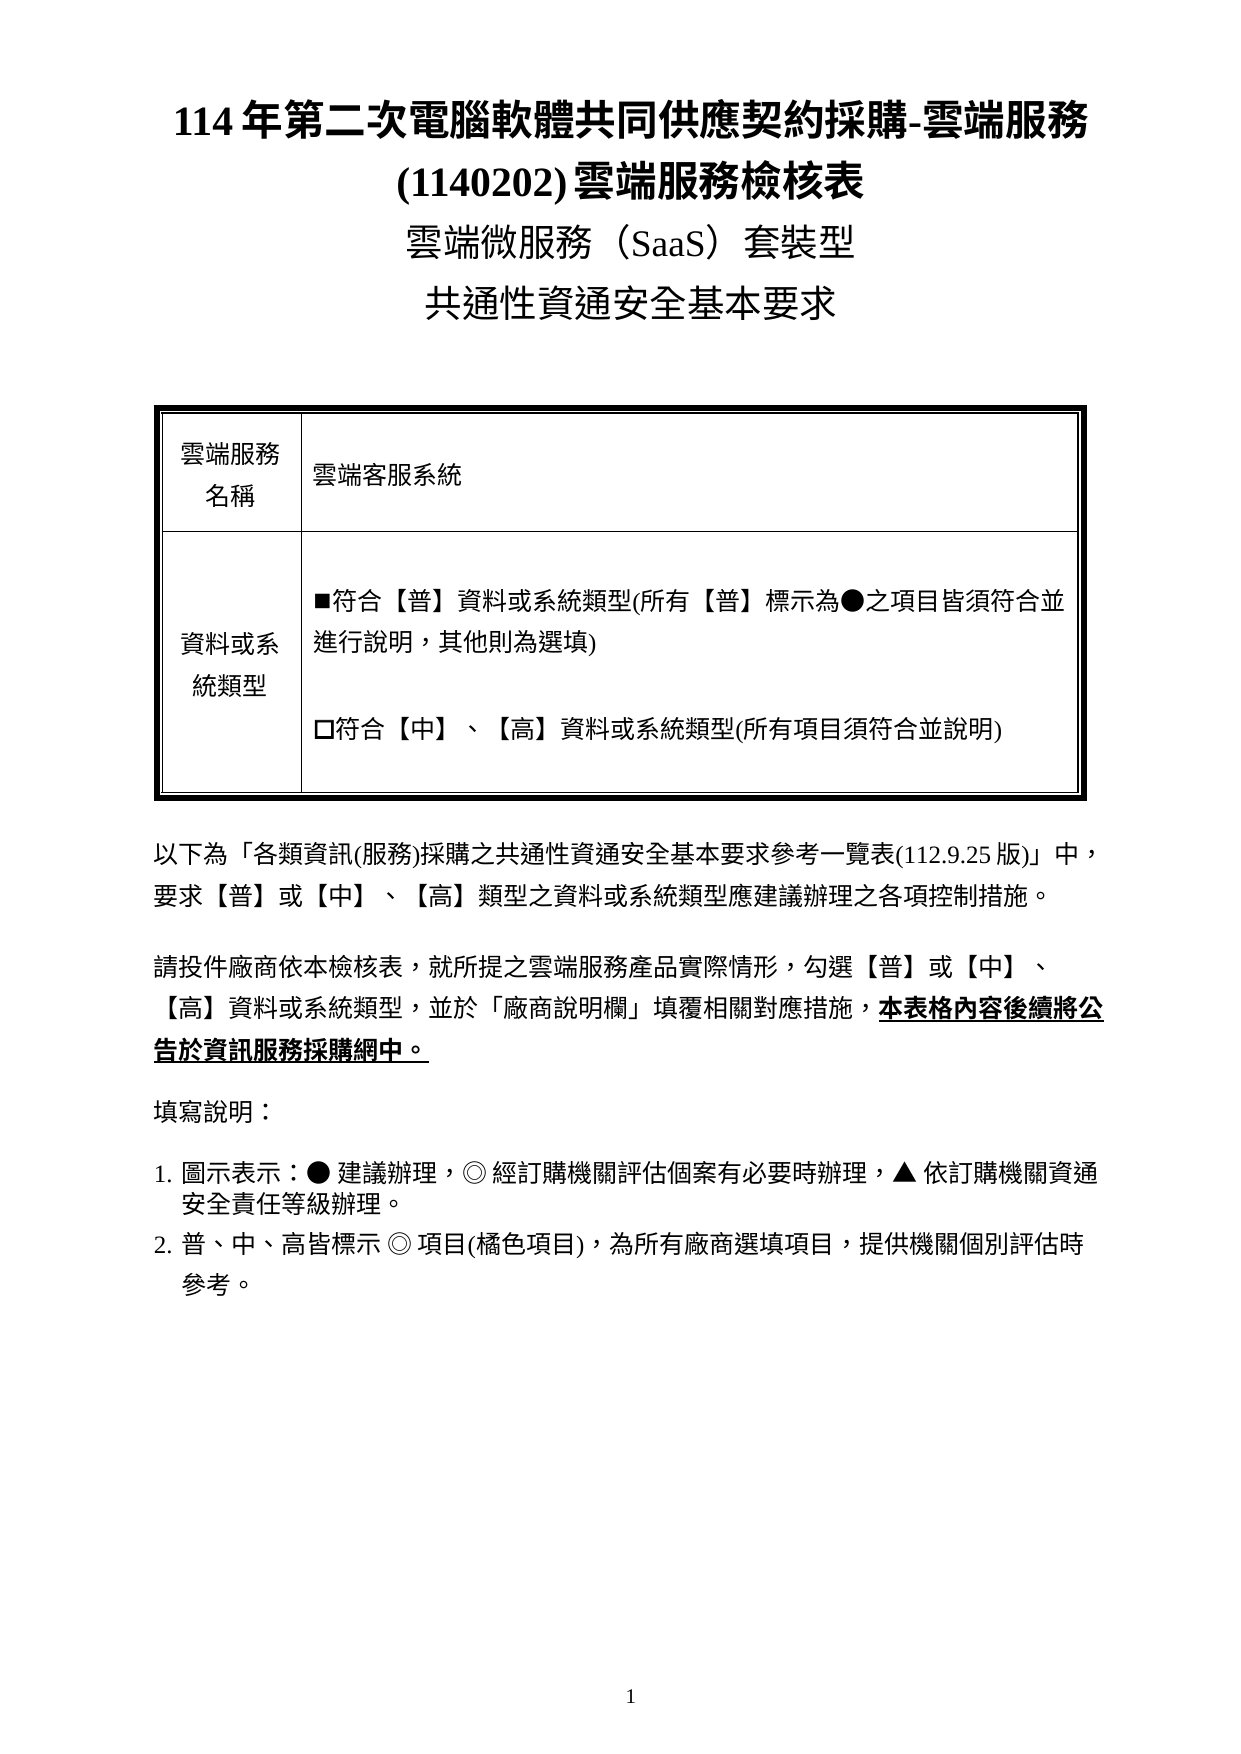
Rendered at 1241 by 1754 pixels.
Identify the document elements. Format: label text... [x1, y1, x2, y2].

text (1140202) 雲端服務檢核表 [153, 163, 1107, 204]
table_header 雲端服務名稱 [163, 414, 301, 531]
table_header 雲端客服系統 [302, 414, 1077, 531]
list 圖示表示：● 建議辦理，◎ 經訂購機關評估個案有必要時辦理，▲ 依訂購機關資通安全責任等級辦理。 [153, 1157, 1107, 1220]
text 114年第二次電腦軟體共同供應契約採購-雲端服務 [153, 102, 1107, 144]
text 填寫說明： [153, 1097, 1107, 1128]
text 請投件廠商依本檢核表，就所提之雲端服務產品實際情形，勾選【普】或【中】、【高】資料或系統類型，並於「廠商說明欄」填覆相關對應措施，本表格內容後續將公告於資訊服務採購網中。 [153, 943, 1107, 1068]
text 共通性資通安全基本要求 [153, 284, 1107, 325]
text 以下為「各類資訊(服務)採購之共通性資通安全基本要求參考一覽表(112.9.25版)」中，要求【普】或【中】、【高】類型之資料或系統類型應建議辦理之各項控制措施。 [153, 830, 1107, 913]
table_cell 符合【普】資料或系統類型(所有【普】標示為●之項目皆須符合並進行說明，其他則為選填) 符合【中】、【高】資料或系統類型(所有項目須符合並說明) [302, 532, 1077, 792]
table_cell 資料或系統類型 [163, 532, 301, 792]
text 雲端微服務（SaaS）套裝型 [153, 223, 1107, 265]
list 普、中、高皆標示 ◎ 項目(橘色項目)，為所有廠商選填項目，提供機關個別評估時參考。 [153, 1220, 1107, 1303]
